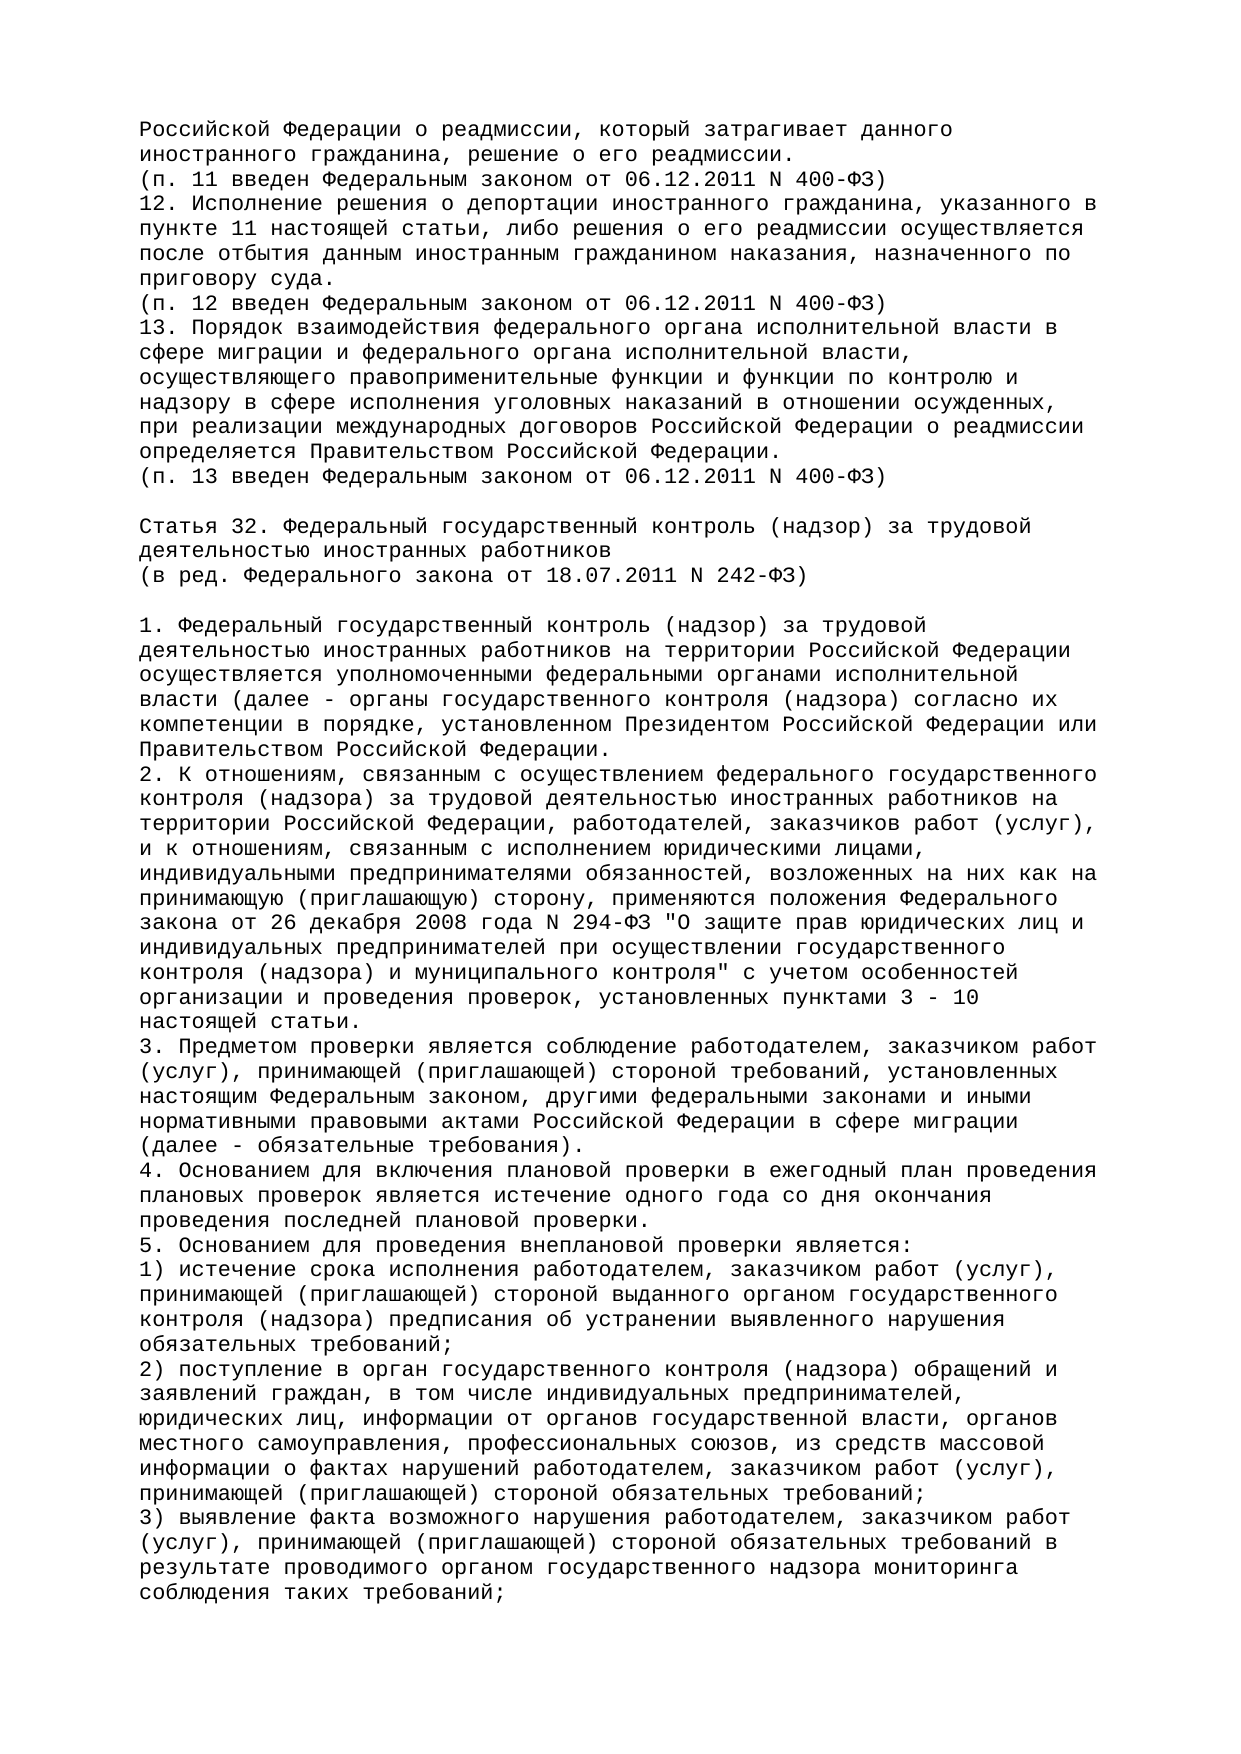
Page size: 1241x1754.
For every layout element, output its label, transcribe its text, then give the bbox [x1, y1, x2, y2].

text 5. Основанием для проведения внеплановой проверки является: [139, 1234, 1101, 1258]
text 13. Порядок взаимодействия федерального органа исполнительной власти в сфере миграции и федерального органа исполнительной власти, осуществляющего правоприменительные функции и функции по контролю и надзору в сфере исполнения уголовных наказаний в отношении осужденных, при реализации международных договоров Российской Федерации о реадмиссии определяется Правительством Российской Федерации. [139, 316, 1101, 465]
text 1) истечение срока исполнения работодателем, заказчиком работ (услуг), принимающей (приглашающей) стороной выданного органом государственного контроля (надзора) предписания об устранении выявленного нарушения обязательных требований; [139, 1258, 1101, 1358]
text 2. К отношениям, связанным с осуществлением федерального государственного контроля (надзора) за трудовой деятельностью иностранных работников на территории Российской Федерации, работодателей, заказчиков работ (услуг), и к отношениям, связанным с исполнением юридическими лицами, индивидуальными предпринимателями обязанностей, возложенных на них как на принимающую (приглашающую) сторону, применяются положения Федерального закона от 26 декабря 2008 года N 294-ФЗ "О защите прав юридических лиц и индивидуальных предпринимателей при осуществлении государственного контроля (надзора) и муниципального контроля" с учетом особенностей организации и проведения проверок, установленных пунктами 3 - 10 настоящей статьи. [139, 763, 1101, 1035]
text 3. Предметом проверки является соблюдение работодателем, заказчиком работ (услуг), принимающей (приглашающей) стороной требований, установленных настоящим Федеральным законом, другими федеральными законами и иными нормативными правовыми актами Российской Федерации в сфере миграции (далее - обязательные требования). [139, 1035, 1101, 1159]
text (п. 11 введен Федеральным законом от 06.12.2011 N 400-ФЗ) [139, 168, 1101, 192]
text 1. Федеральный государственный контроль (надзор) за трудовой деятельностью иностранных работников на территории Российской Федерации осуществляется уполномоченными федеральными органами исполнительной власти (далее - органы государственного контроля (надзора) согласно их компетенции в порядке, установленном Президентом Российской Федерации или Правительством Российской Федерации. [139, 614, 1101, 763]
text (п. 12 введен Федеральным законом от 06.12.2011 N 400-ФЗ) [139, 292, 1101, 316]
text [139, 118, 1101, 168]
text (п. 13 введен Федеральным законом от 06.12.2011 N 400-ФЗ) [139, 465, 1101, 490]
text 3) выявление факта возможного нарушения работодателем, заказчиком работ (услуг), принимающей (приглашающей) стороной обязательных требований в результате проводимого органом государственного надзора мониторинга соблюдения таких требований; [139, 1506, 1101, 1606]
text 12. Исполнение решения о депортации иностранного гражданина, указанного в пункте 11 настоящей статьи, либо решения о его реадмиссии осуществляется после отбытия данным иностранным гражданином наказания, назначенного по приговору суда. [139, 192, 1101, 292]
text 4. Основанием для включения плановой проверки в ежегодный план проведения плановых проверок является истечение одного года со дня окончания проведения последней плановой проверки. [139, 1159, 1101, 1234]
text 2) поступление в орган государственного контроля (надзора) обращений и заявлений граждан, в том числе индивидуальных предпринимателей, юридических лиц, информации от органов государственной власти, органов местного самоуправления, профессиональных союзов, из средств массовой информации о фактах нарушений работодателем, заказчиком работ (услуг), принимающей (приглашающей) стороной обязательных требований; [139, 1358, 1101, 1506]
text Статья 32. Федеральный государственный контроль (надзор) за трудовой деятельностью иностранных работников [139, 515, 1101, 564]
text (в ред. Федерального закона от 18.07.2011 N 242-ФЗ) [139, 564, 1101, 589]
